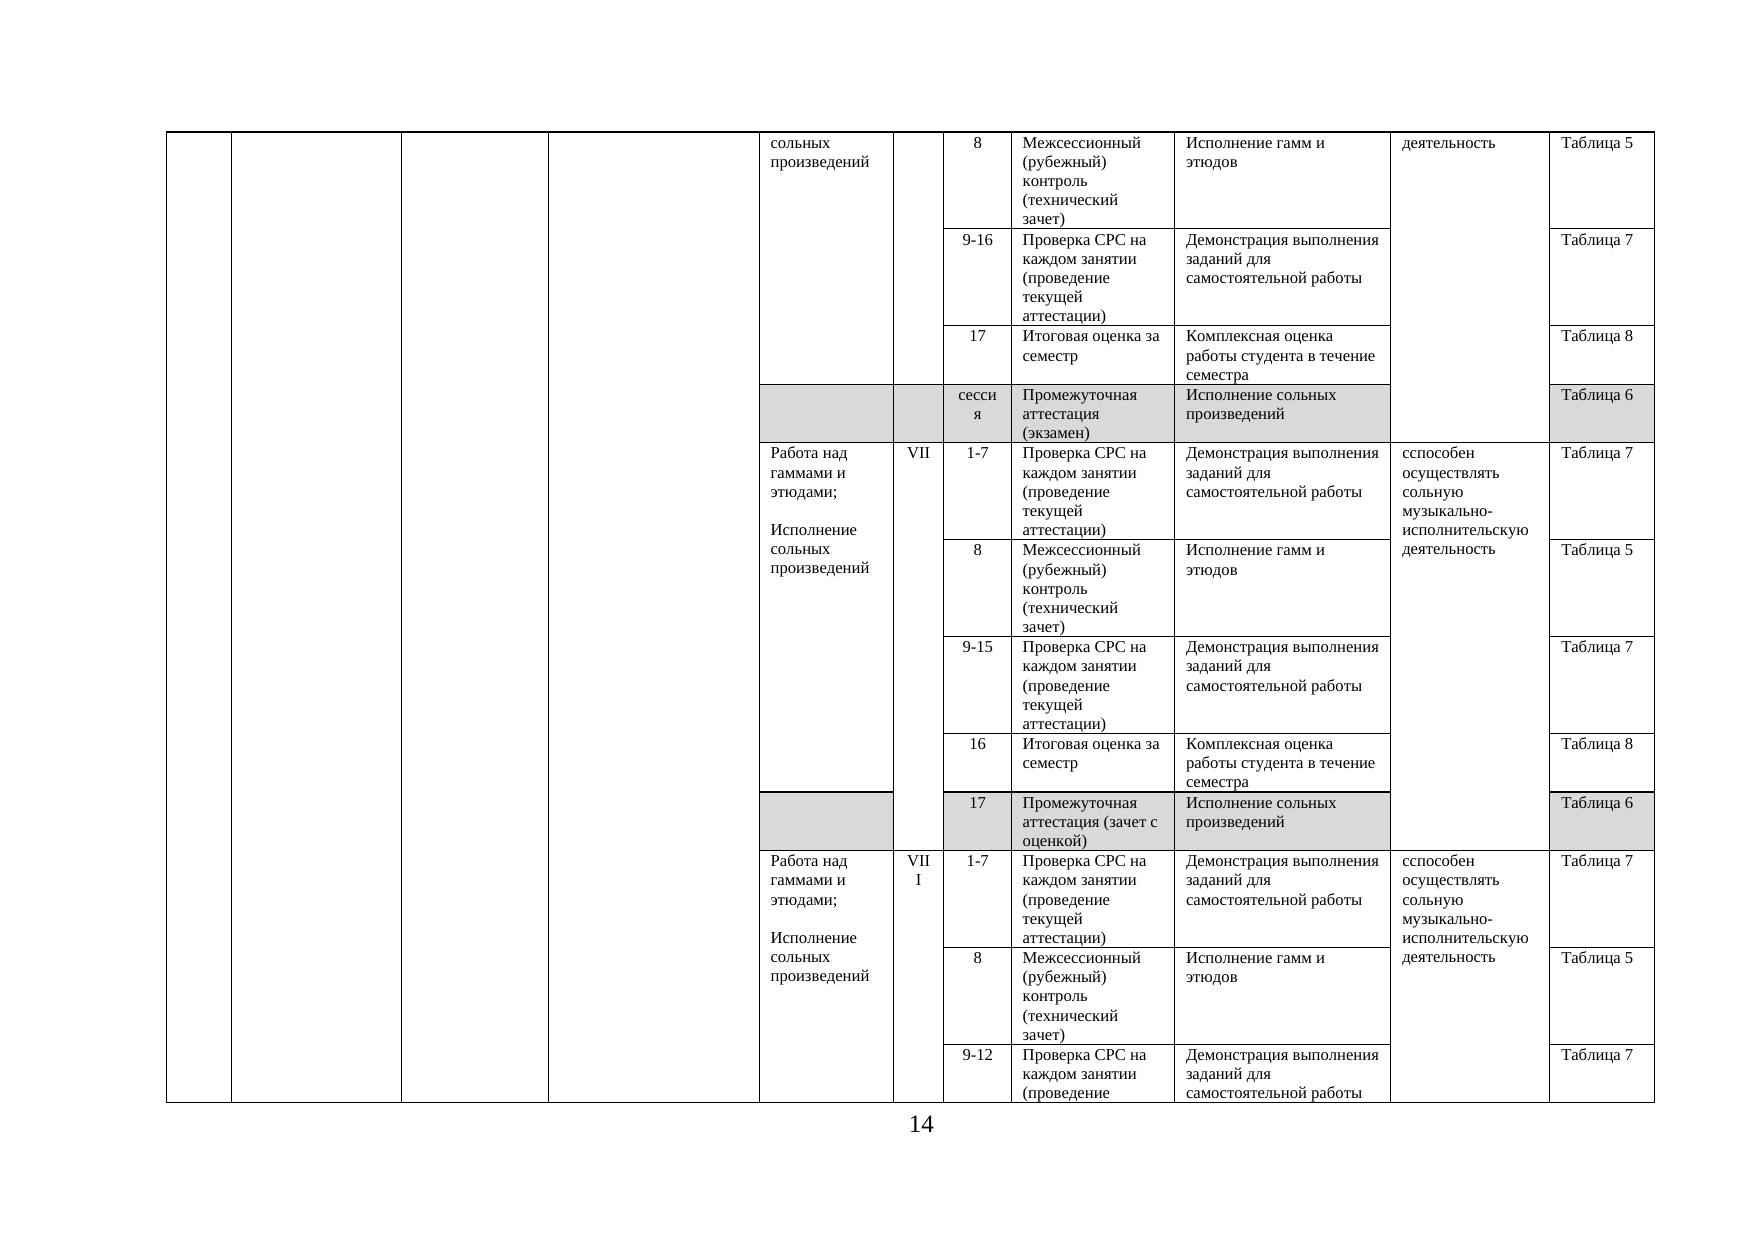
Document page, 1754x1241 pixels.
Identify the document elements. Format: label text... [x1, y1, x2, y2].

table_cell 9-12 [944, 1045, 1011, 1102]
table_cell сессия [944, 385, 1011, 442]
table_cell Промежуточная аттестация (экзамен) [1012, 385, 1174, 442]
table_cell 9-16 [944, 229, 1011, 325]
table_cell Демонстрация выполнения заданий для самостоятельной работы [1175, 851, 1390, 947]
table_cell Демонстрация выполнения заданий для самостоятельной работы [1175, 637, 1390, 733]
table_cell Комплексная оценка работы студента в течение семестра [1175, 326, 1390, 384]
table_cell cспособен осуществлять сольную музыкально-исполнительскую деятельность [1391, 851, 1549, 1102]
table_cell [760, 385, 893, 442]
table_cell Таблица 6 [1550, 385, 1654, 442]
table_cell Проверка СРС на каждом занятии (проведение текущей аттестации) [1012, 637, 1174, 733]
table_cell 1-7 [944, 851, 1011, 947]
table_cell Таблица 8 [1550, 326, 1654, 384]
table_cell 8 [944, 948, 1011, 1044]
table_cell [1012, 1045, 1174, 1102]
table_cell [1175, 1045, 1390, 1102]
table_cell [1391, 133, 1549, 442]
table_cell Итоговая оценка за семестр [1012, 734, 1174, 791]
table_cell Межсессионный (рубежный) контроль (технический зачет) [1012, 133, 1174, 228]
table_cell Исполнение сольных произведений [1175, 793, 1390, 850]
table_cell 1-7 [944, 443, 1011, 539]
table_cell 17 [944, 793, 1011, 850]
table_cell 9-15 [944, 637, 1011, 733]
table_cell Исполнение гамм и этюдов [1175, 540, 1390, 636]
table_cell Работа над гаммами и этюдами; Исполнение сольных произведений [760, 851, 893, 1102]
table_cell Работа над гаммами и этюдами; Исполнение сольных произведений [760, 443, 893, 791]
table_cell Комплексная оценка работы студента в течение семестра [1175, 734, 1390, 791]
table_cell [1175, 229, 1390, 325]
table_cell Таблица 5 [1550, 540, 1654, 636]
table_cell Межсессионный (рубежный) контроль (технический зачет) [1012, 540, 1174, 636]
table_cell [760, 793, 893, 850]
table_cell Исполнение сольных произведений [1175, 385, 1390, 442]
table_cell Таблица 7 [1550, 637, 1654, 733]
table_cell Исполнение гамм и этюдов [1175, 948, 1390, 1044]
table_cell [894, 385, 943, 442]
table_cell Межсессионный (рубежный) контроль (технический зачет) [1012, 948, 1174, 1044]
table_cell VI [894, 133, 943, 384]
table_cell Таблица 7 [1550, 443, 1654, 539]
table_cell Таблица 7 [1550, 1045, 1654, 1102]
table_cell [1012, 229, 1174, 325]
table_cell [760, 133, 893, 384]
table_cell 16 [944, 734, 1011, 791]
table_cell 8 [944, 540, 1011, 636]
table_cell Таблица 8 [1550, 734, 1654, 791]
table_cell Проверка СРС на каждом занятии (проведение текущей аттестации) [1012, 851, 1174, 947]
table_cell Демонстрация выполнения заданий для самостоятельной работы [1175, 443, 1390, 539]
table_cell Таблица 5 [1550, 948, 1654, 1044]
table_cell Таблица 7 [1550, 851, 1654, 947]
table_cell VII [894, 443, 943, 850]
table_cell Проверка СРС на каждом занятии (проведение текущей аттестации) [1012, 443, 1174, 539]
table_cell Итоговая оценка за семестр [1012, 326, 1174, 384]
table_cell 8 [944, 133, 1011, 228]
table_cell Таблица 5 [1550, 133, 1654, 228]
table_cell Таблица 6 [1550, 793, 1654, 850]
table_cell cспособен осуществлять сольную музыкально-исполнительскую деятельность [1391, 443, 1549, 850]
table_cell 17 [944, 326, 1011, 384]
table_cell Таблица 7 [1550, 229, 1654, 325]
table_cell Исполнение гамм и этюдов [1175, 133, 1390, 228]
table_cell VIII [894, 851, 943, 1102]
table_cell Промежуточная аттестация (зачет с оценкой) [1012, 793, 1174, 850]
